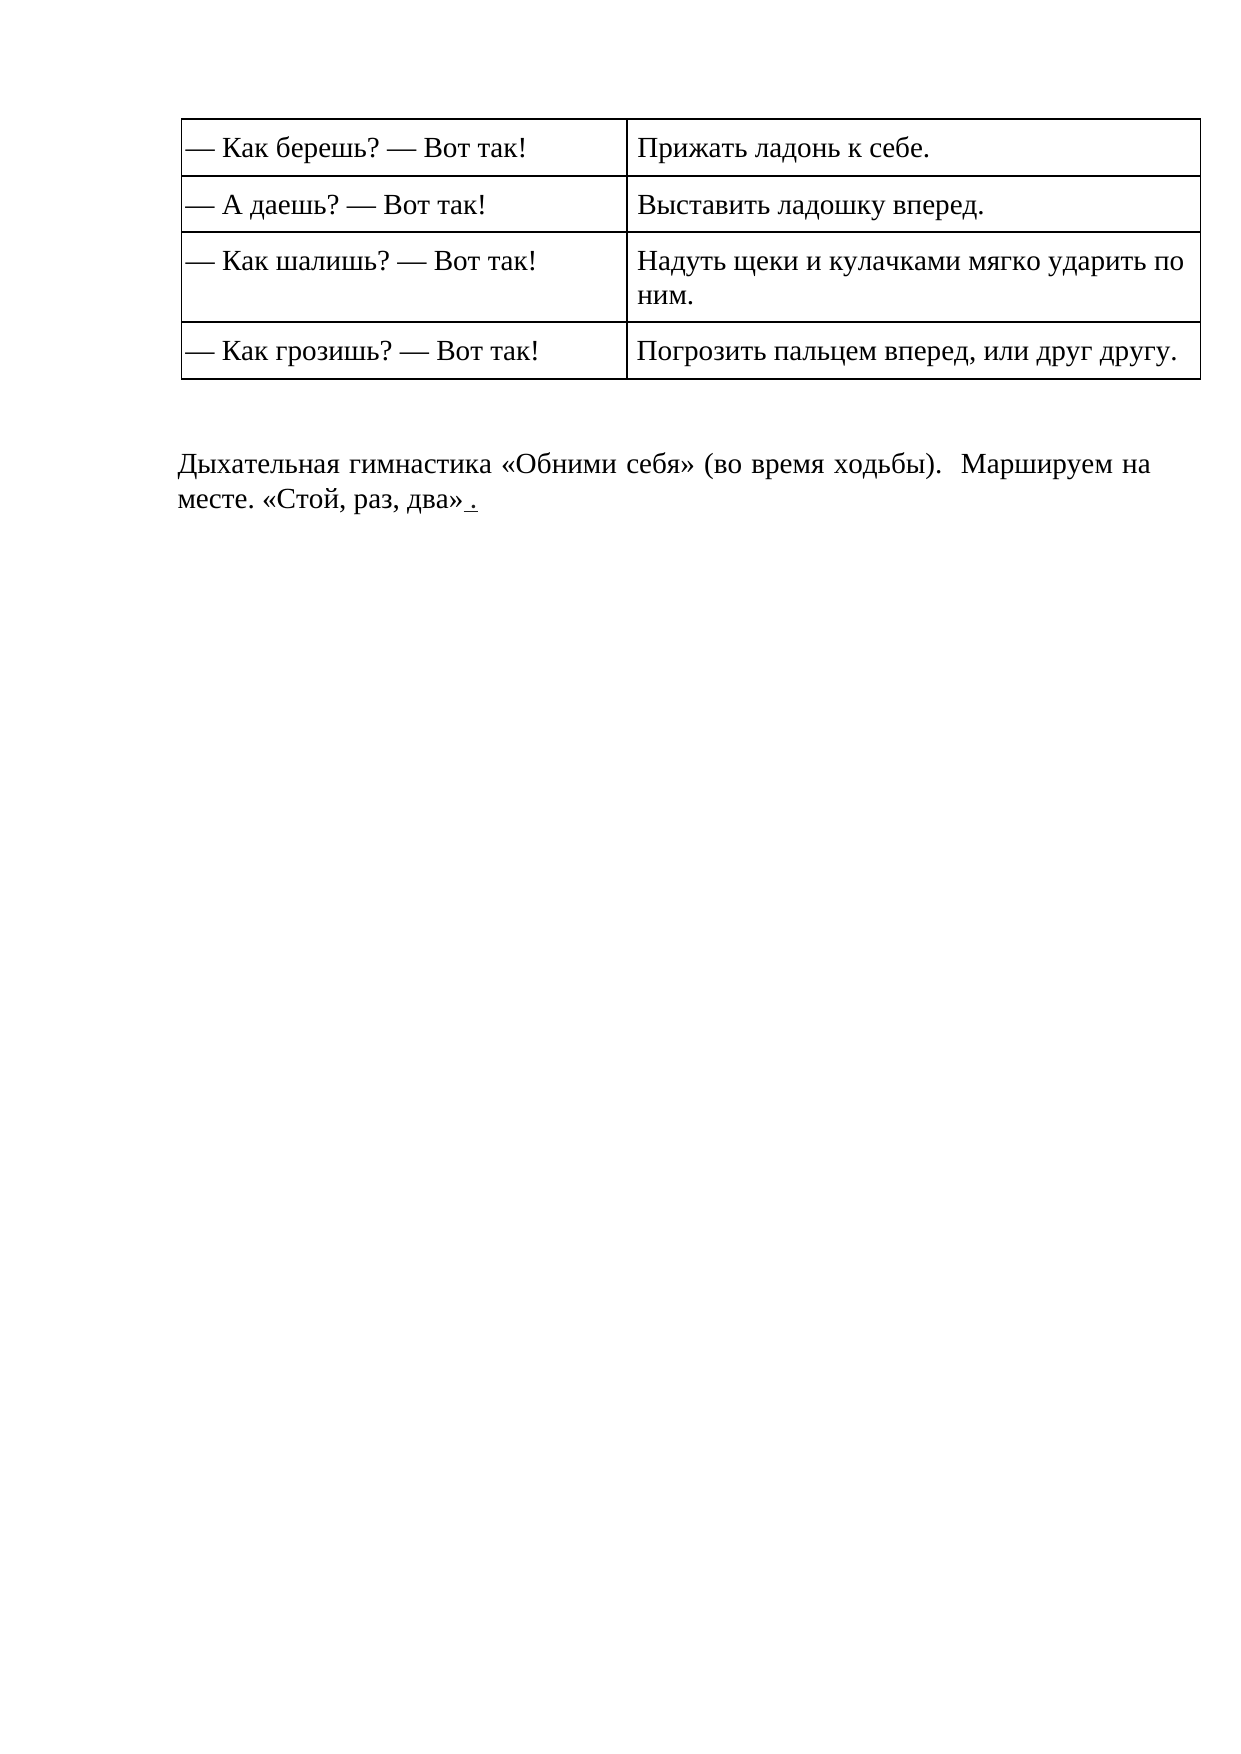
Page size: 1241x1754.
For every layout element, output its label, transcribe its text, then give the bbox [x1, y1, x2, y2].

table_cell — Как берешь? — Вот так! [182, 120, 626, 174]
table_cell — Как шалишь? — Вот так! [182, 233, 626, 321]
table_cell Надуть щеки и кулачками мягко ударить по ним. [628, 233, 1200, 321]
text Дыхательная гимнастика «Обними себя» (во время ходьбы). Маршируем на месте. «Стой, раз, два» . [177, 447, 1152, 516]
table_cell Выставить ладошку вперед. [628, 177, 1200, 231]
table_cell — А даешь? — Вот так! [182, 177, 626, 231]
table_cell Погрозить пальцем вперед, или друг другу. [628, 323, 1200, 377]
table_cell Прижать ладонь к себе. [628, 120, 1200, 174]
table_cell — Как грозишь? — Вот так! [182, 323, 626, 377]
